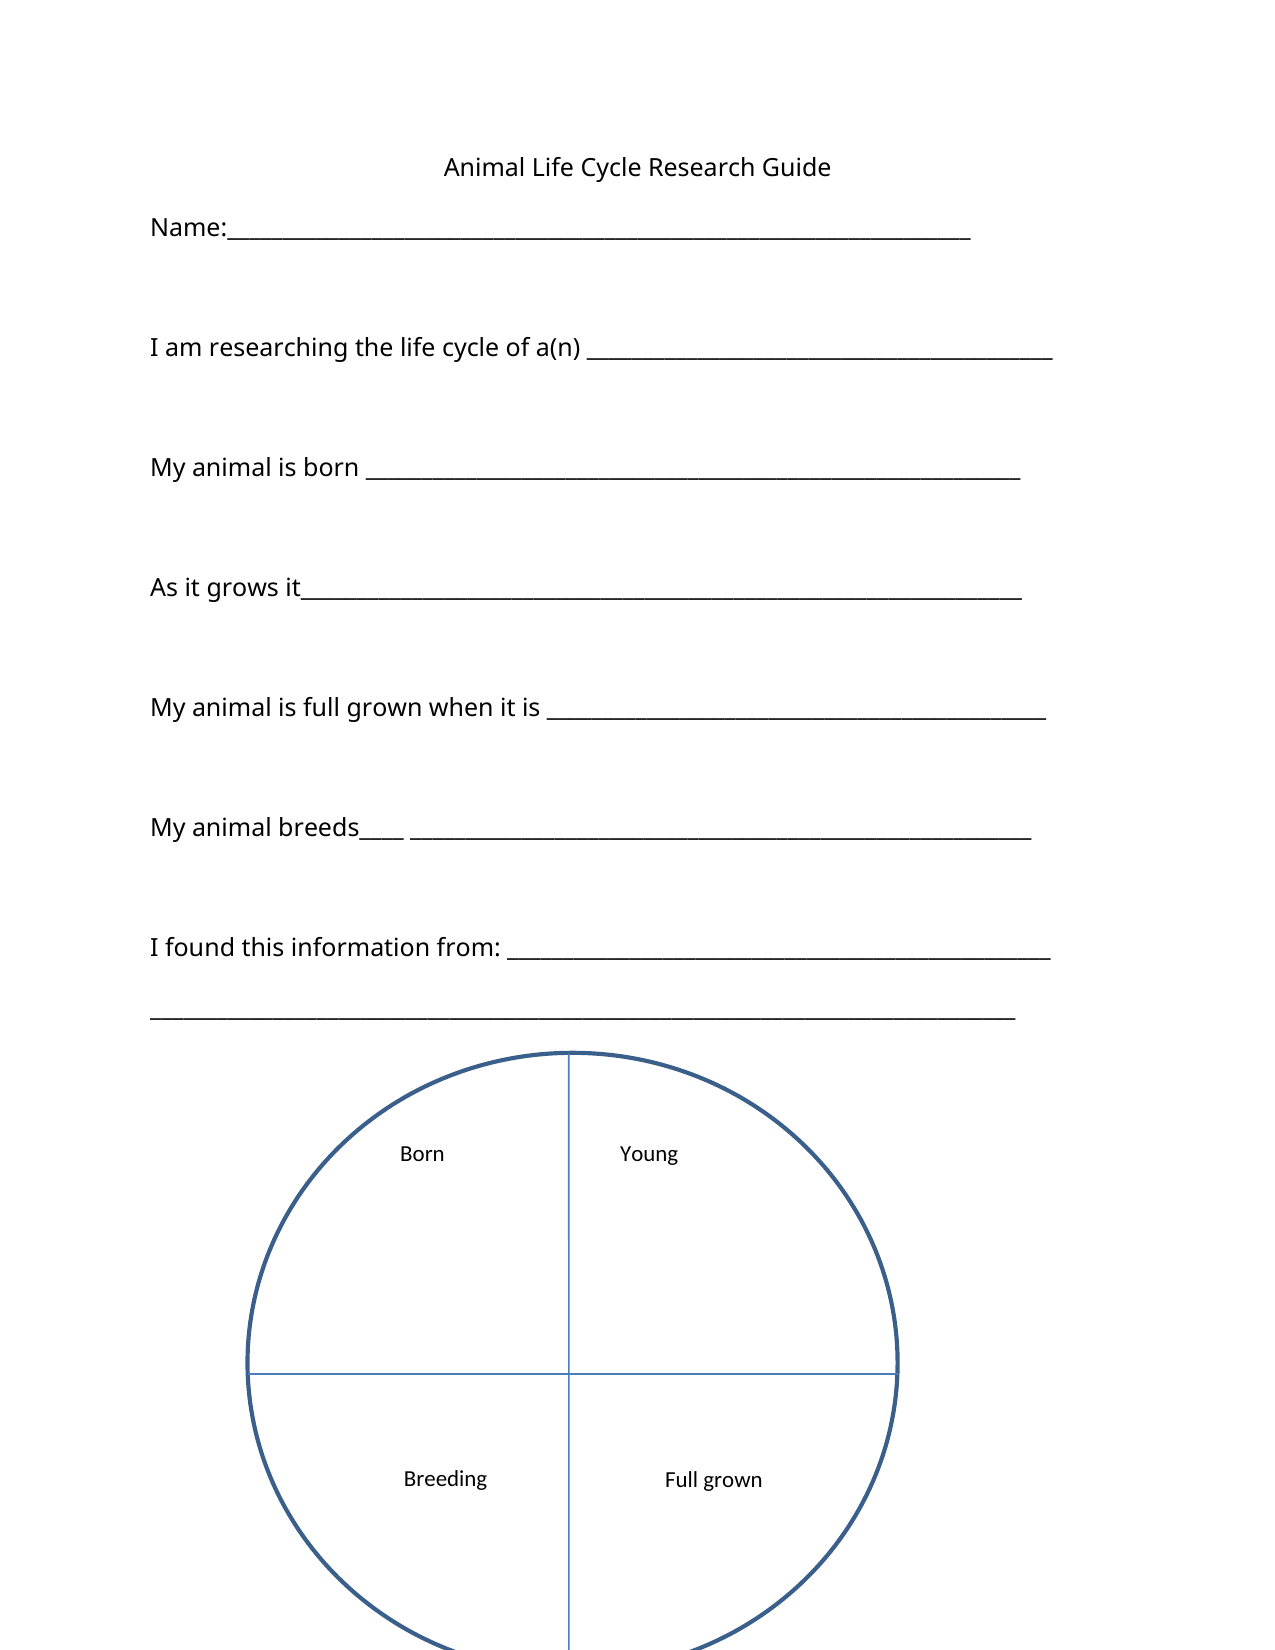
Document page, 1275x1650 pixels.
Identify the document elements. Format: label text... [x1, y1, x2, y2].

text My animal is born ___________________________________________________________ [150, 450, 1125, 484]
text My animal is full grown when it is _____________________________________________ [150, 690, 1125, 724]
text Animal Life Cycle Research Guide [150, 150, 1125, 184]
text I am researching the life cycle of a(n) __________________________________________ [150, 330, 1125, 364]
text Name:___________________________________________________________________ [150, 210, 1125, 244]
text As it grows it_________________________________________________________________ [150, 570, 1125, 604]
text My animal breeds____ ________________________________________________________ [150, 810, 1125, 844]
text ______________________________________________________________________________ [150, 990, 1125, 1024]
text I found this information from: _________________________________________________ [150, 930, 1125, 964]
